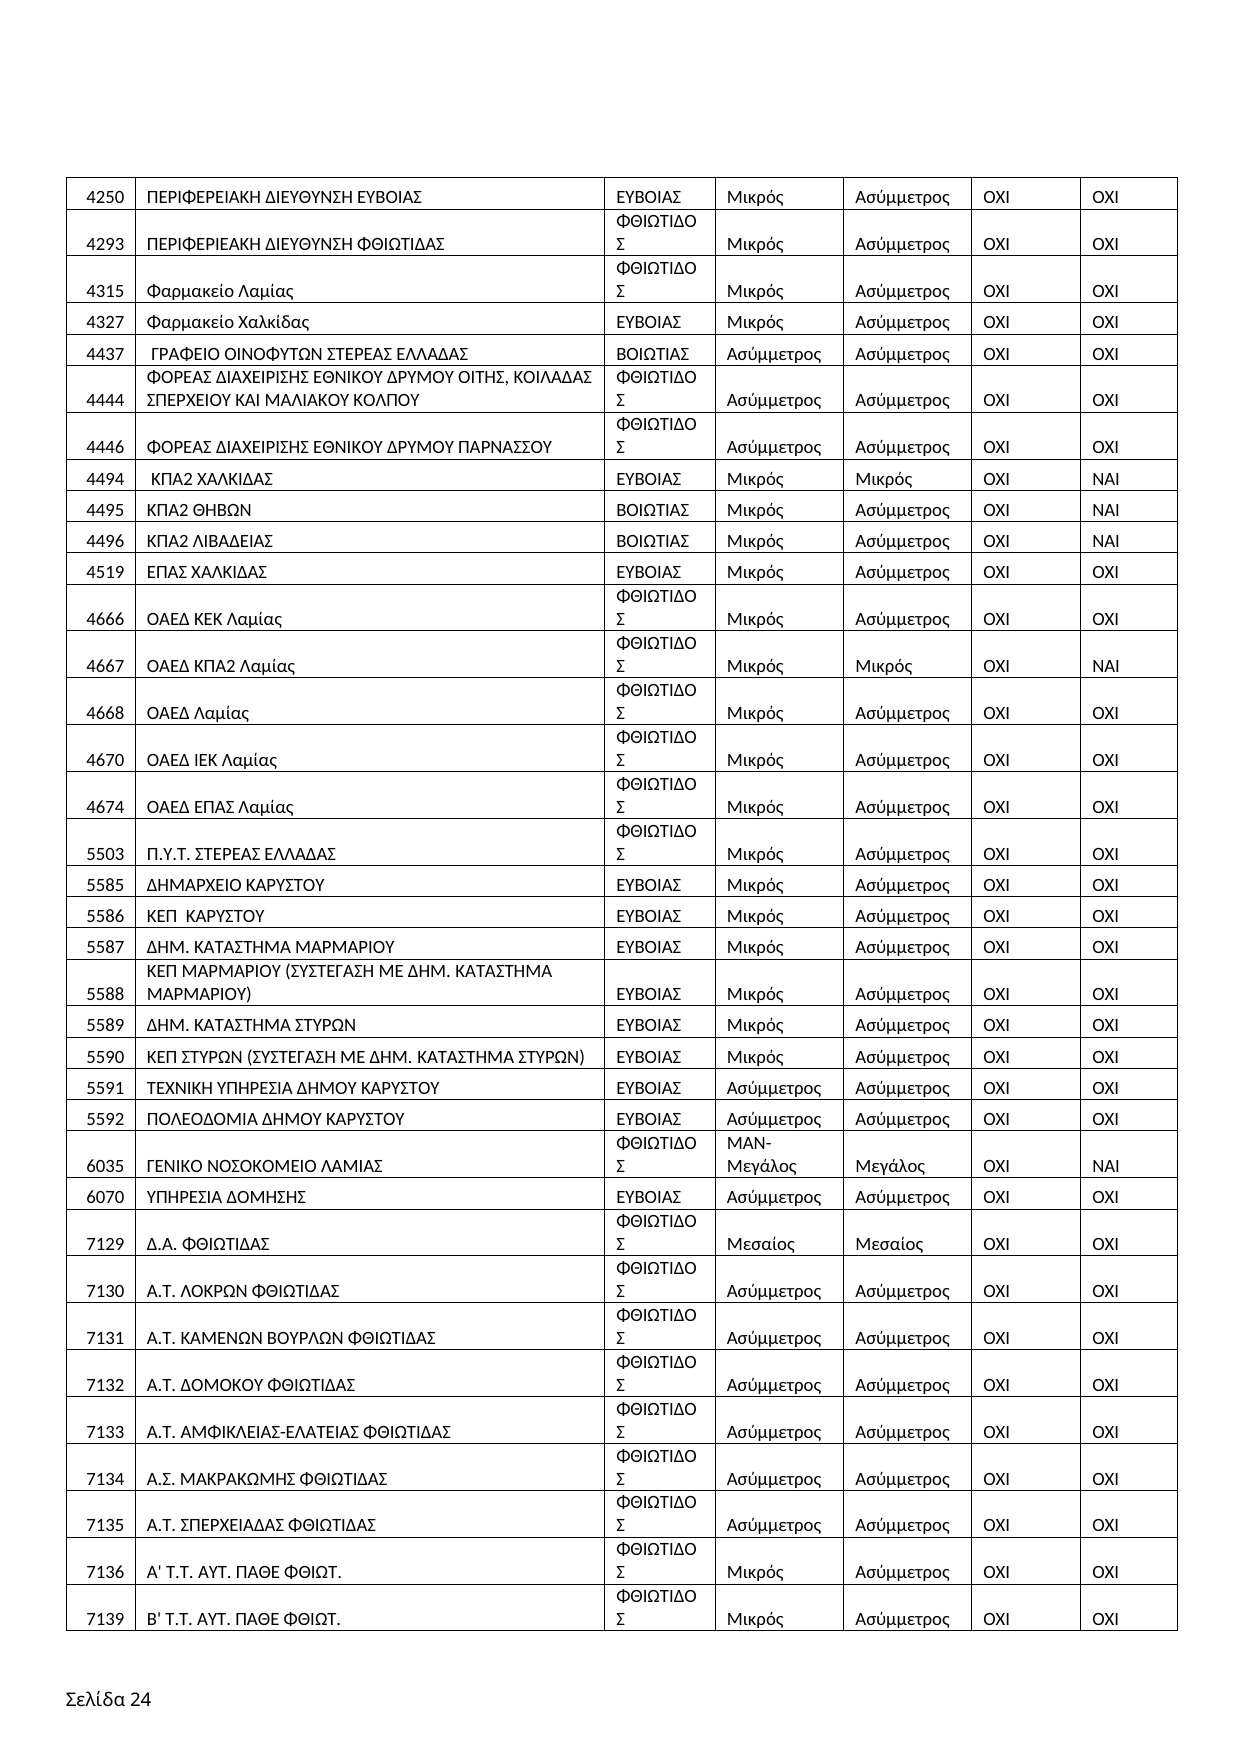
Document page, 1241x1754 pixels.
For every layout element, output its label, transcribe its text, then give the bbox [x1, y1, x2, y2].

table_cell Α.Τ. ΑΜΦΙΚΛΕΙΑΣ-ΕΛΑΤΕΙΑΣ ΦΘΙΩΤΙΔΑΣ [136, 1397, 604, 1443]
table_cell ΔΗΜ. ΚΑΤΑΣΤΗΜΑ ΜΑΡΜΑΡΙΟΥ [136, 928, 604, 958]
table_cell Ασύμμετρος [844, 1006, 971, 1037]
table_cell 4437 [67, 335, 135, 365]
table_cell OXI [972, 866, 1080, 896]
table_cell ΚΕΠ ΚΑΡΥΣΤΟΥ [136, 897, 604, 927]
table_cell Μικρός [716, 1538, 843, 1583]
table_cell OXI [1081, 1038, 1177, 1068]
table_cell Ασύμμετρος [716, 1444, 843, 1490]
table_cell ΦΘΙΩΤΙΔΟΣ [605, 819, 715, 865]
table_cell ΟΑΕΔ ΚΕΚ Λαμίας [136, 585, 604, 630]
table_cell ΟΑΕΔ ΕΠΑΣ Λαμίας [136, 772, 604, 818]
table_cell OXI [972, 1350, 1080, 1396]
table_cell Ασύμμετρος [716, 335, 843, 365]
table_cell ΕΥΒΟΙΑΣ [605, 1006, 715, 1037]
table_cell ΦΘΙΩΤΙΔΟΣ [605, 1303, 715, 1349]
table_cell OXI [1081, 1006, 1177, 1037]
table_cell Μικρός [844, 631, 971, 677]
table_cell OXI [1081, 303, 1177, 333]
table_cell ΕΥΒΟΙΑΣ [605, 866, 715, 896]
table_cell ΥΠΗΡΕΣΙΑ ΔΟΜΗΣΗΣ [136, 1178, 604, 1208]
table_cell ΕΥΒΟΙΑΣ [605, 460, 715, 490]
table_cell 5592 [67, 1100, 135, 1130]
table_cell Μικρός [716, 460, 843, 490]
table_cell 5503 [67, 819, 135, 865]
table_cell Ασύμμετρος [844, 866, 971, 896]
table_cell Ασύμμετρος [844, 1538, 971, 1583]
table_cell 4668 [67, 678, 135, 724]
table_cell OXI [1081, 1069, 1177, 1099]
table_cell 6070 [67, 1178, 135, 1208]
table_cell ΦΘΙΩΤΙΔΟΣ [605, 210, 715, 255]
table_cell ΔΗΜ. ΚΑΤΑΣΤΗΜΑ ΣΤΥΡΩΝ [136, 1006, 604, 1037]
table_cell ΕΥΒΟΙΑΣ [605, 1069, 715, 1099]
table_cell 5586 [67, 897, 135, 927]
table_cell ΕΥΒΟΙΑΣ [605, 960, 715, 1005]
table_cell NAI [1081, 522, 1177, 552]
table_cell ΒΟΙΩΤΙΑΣ [605, 491, 715, 521]
table_cell Ασύμμετρος [844, 1397, 971, 1443]
table_cell 4250 [67, 178, 135, 208]
table_cell ΦΟΡΕΑΣ ΔΙΑΧΕΙΡΙΣΗΣ ΕΘΝΙΚΟΥ ΔΡΥΜΟΥ ΠΑΡΝΑΣΣΟΥ [136, 413, 604, 458]
table_cell ΕΥΒΟΙΑΣ [605, 178, 715, 208]
table_cell 7131 [67, 1303, 135, 1349]
table_cell 5587 [67, 928, 135, 958]
table_cell OXI [1081, 1444, 1177, 1490]
table_cell Ασύμμετρος [844, 819, 971, 865]
table_cell OXI [1081, 1210, 1177, 1255]
table_cell OXI [1081, 1397, 1177, 1443]
table_cell Μικρός [716, 866, 843, 896]
table_cell OXI [1081, 335, 1177, 365]
table_cell 6035 [67, 1131, 135, 1177]
table_cell OXI [972, 335, 1080, 365]
table_cell Ασύμμετρος [716, 1100, 843, 1130]
table_cell 4444 [67, 366, 135, 412]
table_cell ΕΥΒΟΙΑΣ [605, 1100, 715, 1130]
table_cell Α.Τ. ΣΠΕΡΧΕΙΑΔΑΣ ΦΘΙΩΤΙΔΑΣ [136, 1491, 604, 1537]
table_cell Μικρός [716, 819, 843, 865]
table_cell OXI [1081, 678, 1177, 724]
table_cell ΠΟΛΕΟΔΟΜΙΑ ΔΗΜΟΥ ΚΑΡΥΣΤΟΥ [136, 1100, 604, 1130]
table_cell OXI [972, 491, 1080, 521]
table_cell OXI [972, 1585, 1080, 1630]
table_cell OXI [1081, 866, 1177, 896]
table_cell Ασύμμετρος [844, 1256, 971, 1302]
table_cell OXI [1081, 819, 1177, 865]
table_cell Ασύμμετρος [844, 1038, 971, 1068]
table_cell Ασύμμετρος [844, 1444, 971, 1490]
table_cell 4293 [67, 210, 135, 255]
table_cell NAI [1081, 491, 1177, 521]
table_cell OXI [972, 413, 1080, 458]
table_cell OXI [1081, 928, 1177, 958]
table_cell OXI [1081, 256, 1177, 302]
table_cell OXI [1081, 1178, 1177, 1208]
table_cell Ασύμμετρος [844, 897, 971, 927]
table_cell OXI [972, 1210, 1080, 1255]
table_cell OXI [972, 960, 1080, 1005]
table_cell OXI [972, 178, 1080, 208]
table_cell 7133 [67, 1397, 135, 1443]
table_cell Μικρός [716, 1585, 843, 1630]
table_cell ΓΕΝΙΚΟ ΝΟΣΟΚΟΜΕΙΟ ΛΑΜΙΑΣ [136, 1131, 604, 1177]
table_cell OXI [1081, 1585, 1177, 1630]
table_cell Ασύμμετρος [844, 303, 971, 333]
table_cell Ασύμμετρος [716, 366, 843, 412]
table_cell Ασύμμετρος [844, 585, 971, 630]
table_cell 4496 [67, 522, 135, 552]
table_cell Ασύμμετρος [716, 1350, 843, 1396]
table_cell ΜΑΝ-Μεγάλος [716, 1131, 843, 1177]
table_cell Α.Τ. ΛΟΚΡΩΝ ΦΘΙΩΤΙΔΑΣ [136, 1256, 604, 1302]
table_cell Μικρός [716, 772, 843, 818]
table_cell ΦΘΙΩΤΙΔΟΣ [605, 1585, 715, 1630]
table_cell OXI [972, 772, 1080, 818]
table_cell Ασύμμετρος [844, 413, 971, 458]
table_cell Ασύμμετρος [844, 1069, 971, 1099]
table_cell OXI [972, 256, 1080, 302]
table_cell Ασύμμετρος [844, 772, 971, 818]
table_cell ΕΥΒΟΙΑΣ [605, 1038, 715, 1068]
table_cell OXI [1081, 897, 1177, 927]
table_cell 7129 [67, 1210, 135, 1255]
table_cell OXI [1081, 413, 1177, 458]
table_cell ΚΕΠ ΣΤΥΡΩΝ (ΣΥΣΤΕΓΑΣΗ ΜΕ ΔΗΜ. ΚΑΤΑΣΤΗΜΑ ΣΤΥΡΩΝ) [136, 1038, 604, 1068]
table_cell Μικρός [716, 178, 843, 208]
table_cell OXI [972, 631, 1080, 677]
table_cell Μικρός [716, 1006, 843, 1037]
table_cell OXI [972, 678, 1080, 724]
table_cell Μεγάλος [844, 1131, 971, 1177]
table_cell Β' Τ.Τ. ΑΥΤ. ΠΑΘΕ ΦΘΙΩΤ. [136, 1585, 604, 1630]
table_cell 4495 [67, 491, 135, 521]
table_cell OXI [972, 366, 1080, 412]
table_cell OXI [972, 1303, 1080, 1349]
table_cell Μεσαίος [716, 1210, 843, 1255]
table_cell 4494 [67, 460, 135, 490]
table_cell Μικρός [716, 897, 843, 927]
table_cell 7132 [67, 1350, 135, 1396]
table_cell OXI [1081, 1256, 1177, 1302]
table_cell Μικρός [716, 522, 843, 552]
table_cell Ασύμμετρος [844, 366, 971, 412]
table_cell Μικρός [716, 928, 843, 958]
table_cell Ασύμμετρος [844, 522, 971, 552]
table_cell OXI [972, 1538, 1080, 1583]
table_cell OXI [972, 1038, 1080, 1068]
table_cell OXI [1081, 725, 1177, 771]
table_cell ΦΘΙΩΤΙΔΟΣ [605, 1210, 715, 1255]
table_cell Π.Υ.Τ. ΣΤΕΡΕΑΣ ΕΛΛΑΔΑΣ [136, 819, 604, 865]
table_cell NAI [1081, 1131, 1177, 1177]
table_cell OXI [1081, 1303, 1177, 1349]
table_cell OXI [1081, 1100, 1177, 1130]
table_cell Ασύμμετρος [716, 1303, 843, 1349]
table_cell ΦΘΙΩΤΙΔΟΣ [605, 1444, 715, 1490]
table_cell 7136 [67, 1538, 135, 1583]
table_cell ΟΑΕΔ Λαμίας [136, 678, 604, 724]
table_cell Ασύμμετρος [844, 553, 971, 583]
table_cell ΕΥΒΟΙΑΣ [605, 1178, 715, 1208]
table_cell OXI [972, 522, 1080, 552]
table_cell OXI [972, 210, 1080, 255]
table_cell 4327 [67, 303, 135, 333]
table_cell ΟΑΕΔ ΙΕΚ Λαμίας [136, 725, 604, 771]
table_cell ΟΑΕΔ ΚΠΑ2 Λαμίας [136, 631, 604, 677]
table_cell ΕΥΒΟΙΑΣ [605, 553, 715, 583]
table_cell Μικρός [716, 725, 843, 771]
table_cell 5589 [67, 1006, 135, 1037]
table_cell OXI [972, 897, 1080, 927]
table_cell NAI [1081, 631, 1177, 677]
table_cell 4667 [67, 631, 135, 677]
table_cell Α.Τ. ΔΟΜΟΚΟΥ ΦΘΙΩΤΙΔΑΣ [136, 1350, 604, 1396]
table_cell ΕΥΒΟΙΑΣ [605, 928, 715, 958]
table_cell 4674 [67, 772, 135, 818]
table_cell OXI [1081, 585, 1177, 630]
table_cell 4519 [67, 553, 135, 583]
table_cell Ασύμμετρος [844, 1491, 971, 1537]
table_cell ΦΘΙΩΤΙΔΟΣ [605, 772, 715, 818]
table_cell ΦΘΙΩΤΙΔΟΣ [605, 725, 715, 771]
table_cell Μικρός [716, 491, 843, 521]
table_cell OXI [972, 1131, 1080, 1177]
table_cell ΦΘΙΩΤΙΔΟΣ [605, 1538, 715, 1583]
table_cell OXI [1081, 1350, 1177, 1396]
table_cell Α' Τ.Τ. ΑΥΤ. ΠΑΘΕ ΦΘΙΩΤ. [136, 1538, 604, 1583]
table_cell Μικρός [716, 210, 843, 255]
table_cell OXI [972, 585, 1080, 630]
table_cell Ασύμμετρος [716, 1397, 843, 1443]
table_cell Δ.Α. ΦΘΙΩΤΙΔΑΣ [136, 1210, 604, 1255]
table_cell ΚΠΑ2 ΛΙΒΑΔΕΙΑΣ [136, 522, 604, 552]
table_cell 7130 [67, 1256, 135, 1302]
table_cell Ασύμμετρος [716, 1256, 843, 1302]
table_cell ΦΘΙΩΤΙΔΟΣ [605, 366, 715, 412]
table_cell ΚΕΠ ΜΑΡΜΑΡΙΟΥ (ΣΥΣΤΕΓΑΣΗ ΜΕ ΔΗΜ. ΚΑΤΑΣΤΗΜΑ ΜΑΡΜΑΡΙΟΥ) [136, 960, 604, 1005]
table_cell ΦΘΙΩΤΙΔΟΣ [605, 585, 715, 630]
table_cell 5588 [67, 960, 135, 1005]
table_cell Ασύμμετρος [844, 928, 971, 958]
table_cell Ασύμμετρος [844, 256, 971, 302]
table_cell ΦΟΡΕΑΣ ΔΙΑΧΕΙΡΙΣΗΣ ΕΘΝΙΚΟΥ ΔΡΥΜΟΥ ΟΙΤΗΣ, ΚΟΙΛΑΔΑΣ ΣΠΕΡΧΕΙΟΥ ΚΑΙ ΜΑΛΙΑΚΟΥ ΚΟΛΠΟΥ [136, 366, 604, 412]
table_cell ΕΠΑΣ ΧΑΛΚΙΔΑΣ [136, 553, 604, 583]
table_cell OXI [1081, 210, 1177, 255]
table_cell OXI [972, 303, 1080, 333]
table_cell 4446 [67, 413, 135, 458]
table_cell OXI [972, 928, 1080, 958]
table_cell ΠΕΡΙΦΕΡΙΕΑΚΗ ΔΙΕΥΘΥΝΣΗ ΦΘΙΩΤΙΔΑΣ [136, 210, 604, 255]
table_cell Α.Τ. ΚΑΜΕΝΩΝ ΒΟΥΡΛΩΝ ΦΘΙΩΤΙΔΑΣ [136, 1303, 604, 1349]
table_cell OXI [972, 1178, 1080, 1208]
table_cell Μικρός [716, 960, 843, 1005]
table_cell Ασύμμετρος [844, 335, 971, 365]
table_cell 4666 [67, 585, 135, 630]
table_cell OXI [1081, 1491, 1177, 1537]
table_cell Ασύμμετρος [844, 1100, 971, 1130]
table_cell OXI [1081, 1538, 1177, 1583]
table_cell Ασύμμετρος [844, 1350, 971, 1396]
table_cell ΦΘΙΩΤΙΔΟΣ [605, 1491, 715, 1537]
table_cell Ασύμμετρος [844, 1303, 971, 1349]
table_cell Ασύμμετρος [716, 1491, 843, 1537]
table_cell Ασύμμετρος [844, 1178, 971, 1208]
table_cell ΦΘΙΩΤΙΔΟΣ [605, 631, 715, 677]
table_cell ΤΕΧΝΙΚΗ ΥΠΗΡΕΣΙΑ ΔΗΜΟΥ ΚΑΡΥΣΤΟΥ [136, 1069, 604, 1099]
table_cell Μικρός [716, 585, 843, 630]
table_cell OXI [972, 1444, 1080, 1490]
table_cell ΔΗΜΑΡΧΕΙΟ ΚΑΡΥΣΤΟΥ [136, 866, 604, 896]
table_cell ΦΘΙΩΤΙΔΟΣ [605, 413, 715, 458]
table_cell OXI [972, 460, 1080, 490]
table_cell NAI [1081, 460, 1177, 490]
table_cell Μικρός [716, 631, 843, 677]
table_cell 7134 [67, 1444, 135, 1490]
table_cell Ασύμμετρος [844, 960, 971, 1005]
table_cell Μικρός [716, 678, 843, 724]
table_cell Ασύμμετρος [844, 210, 971, 255]
table_cell ΦΘΙΩΤΙΔΟΣ [605, 1397, 715, 1443]
table_cell OXI [972, 1100, 1080, 1130]
table_cell Ασύμμετρος [844, 178, 971, 208]
table_cell Ασύμμετρος [844, 1585, 971, 1630]
table_cell Ασύμμετρος [716, 1069, 843, 1099]
table_cell ΦΘΙΩΤΙΔΟΣ [605, 1256, 715, 1302]
table_cell Ασύμμετρος [716, 1178, 843, 1208]
table_cell 4315 [67, 256, 135, 302]
table_cell Ασύμμετρος [844, 725, 971, 771]
table_cell OXI [972, 725, 1080, 771]
table_cell 5585 [67, 866, 135, 896]
table_cell Ασύμμετρος [716, 413, 843, 458]
table_cell OXI [972, 1069, 1080, 1099]
table_cell ΕΥΒΟΙΑΣ [605, 303, 715, 333]
table_cell OXI [972, 553, 1080, 583]
table_cell OXI [1081, 366, 1177, 412]
table_cell Μικρός [716, 1038, 843, 1068]
table_cell OXI [1081, 960, 1177, 1005]
table_cell Φαρμακείο Λαμίας [136, 256, 604, 302]
table_cell Μικρός [716, 256, 843, 302]
table_cell ΚΠΑ2 ΘΗΒΩΝ [136, 491, 604, 521]
table_cell OXI [1081, 772, 1177, 818]
table_cell Μικρός [716, 553, 843, 583]
table_cell OXI [1081, 178, 1177, 208]
table_cell 7135 [67, 1491, 135, 1537]
table_cell 5591 [67, 1069, 135, 1099]
table_cell ΠΕΡΙΦΕΡΕΙΑΚΗ ΔΙΕΥΘΥΝΣΗ ΕΥΒΟΙΑΣ [136, 178, 604, 208]
table_cell ΦΘΙΩΤΙΔΟΣ [605, 256, 715, 302]
table_cell Φαρμακείο Χαλκίδας [136, 303, 604, 333]
table_cell Μικρός [716, 303, 843, 333]
table_cell ΓΡΑΦΕΙΟ ΟΙΝΟΦΥΤΩΝ ΣΤΕΡΕΑΣ ΕΛΛΆΔΑΣ [136, 335, 604, 365]
table_cell OXI [972, 1256, 1080, 1302]
table_cell OXI [972, 1491, 1080, 1537]
table_cell OXI [972, 1006, 1080, 1037]
table_cell Α.Σ. ΜΑΚΡΑΚΩΜΗΣ ΦΘΙΩΤΙΔΑΣ [136, 1444, 604, 1490]
table_cell 5590 [67, 1038, 135, 1068]
table_cell Μικρός [844, 460, 971, 490]
table_cell ΦΘΙΩΤΙΔΟΣ [605, 1131, 715, 1177]
table_cell Ασύμμετρος [844, 491, 971, 521]
table_cell Ασύμμετρος [844, 678, 971, 724]
table_cell 4670 [67, 725, 135, 771]
table_cell ΦΘΙΩΤΙΔΟΣ [605, 678, 715, 724]
table_cell OXI [972, 819, 1080, 865]
table_cell 7139 [67, 1585, 135, 1630]
table_cell ΕΥΒΟΙΑΣ [605, 897, 715, 927]
table_cell OXI [972, 1397, 1080, 1443]
table_cell ΦΘΙΩΤΙΔΟΣ [605, 1350, 715, 1396]
table_cell ΒΟΙΩΤΙΑΣ [605, 335, 715, 365]
table_cell OXI [1081, 553, 1177, 583]
table_cell ΒΟΙΩΤΙΑΣ [605, 522, 715, 552]
table_cell Μεσαίος [844, 1210, 971, 1255]
table_cell ΚΠΑ2 ΧΑΛΚΙΔΑΣ [136, 460, 604, 490]
